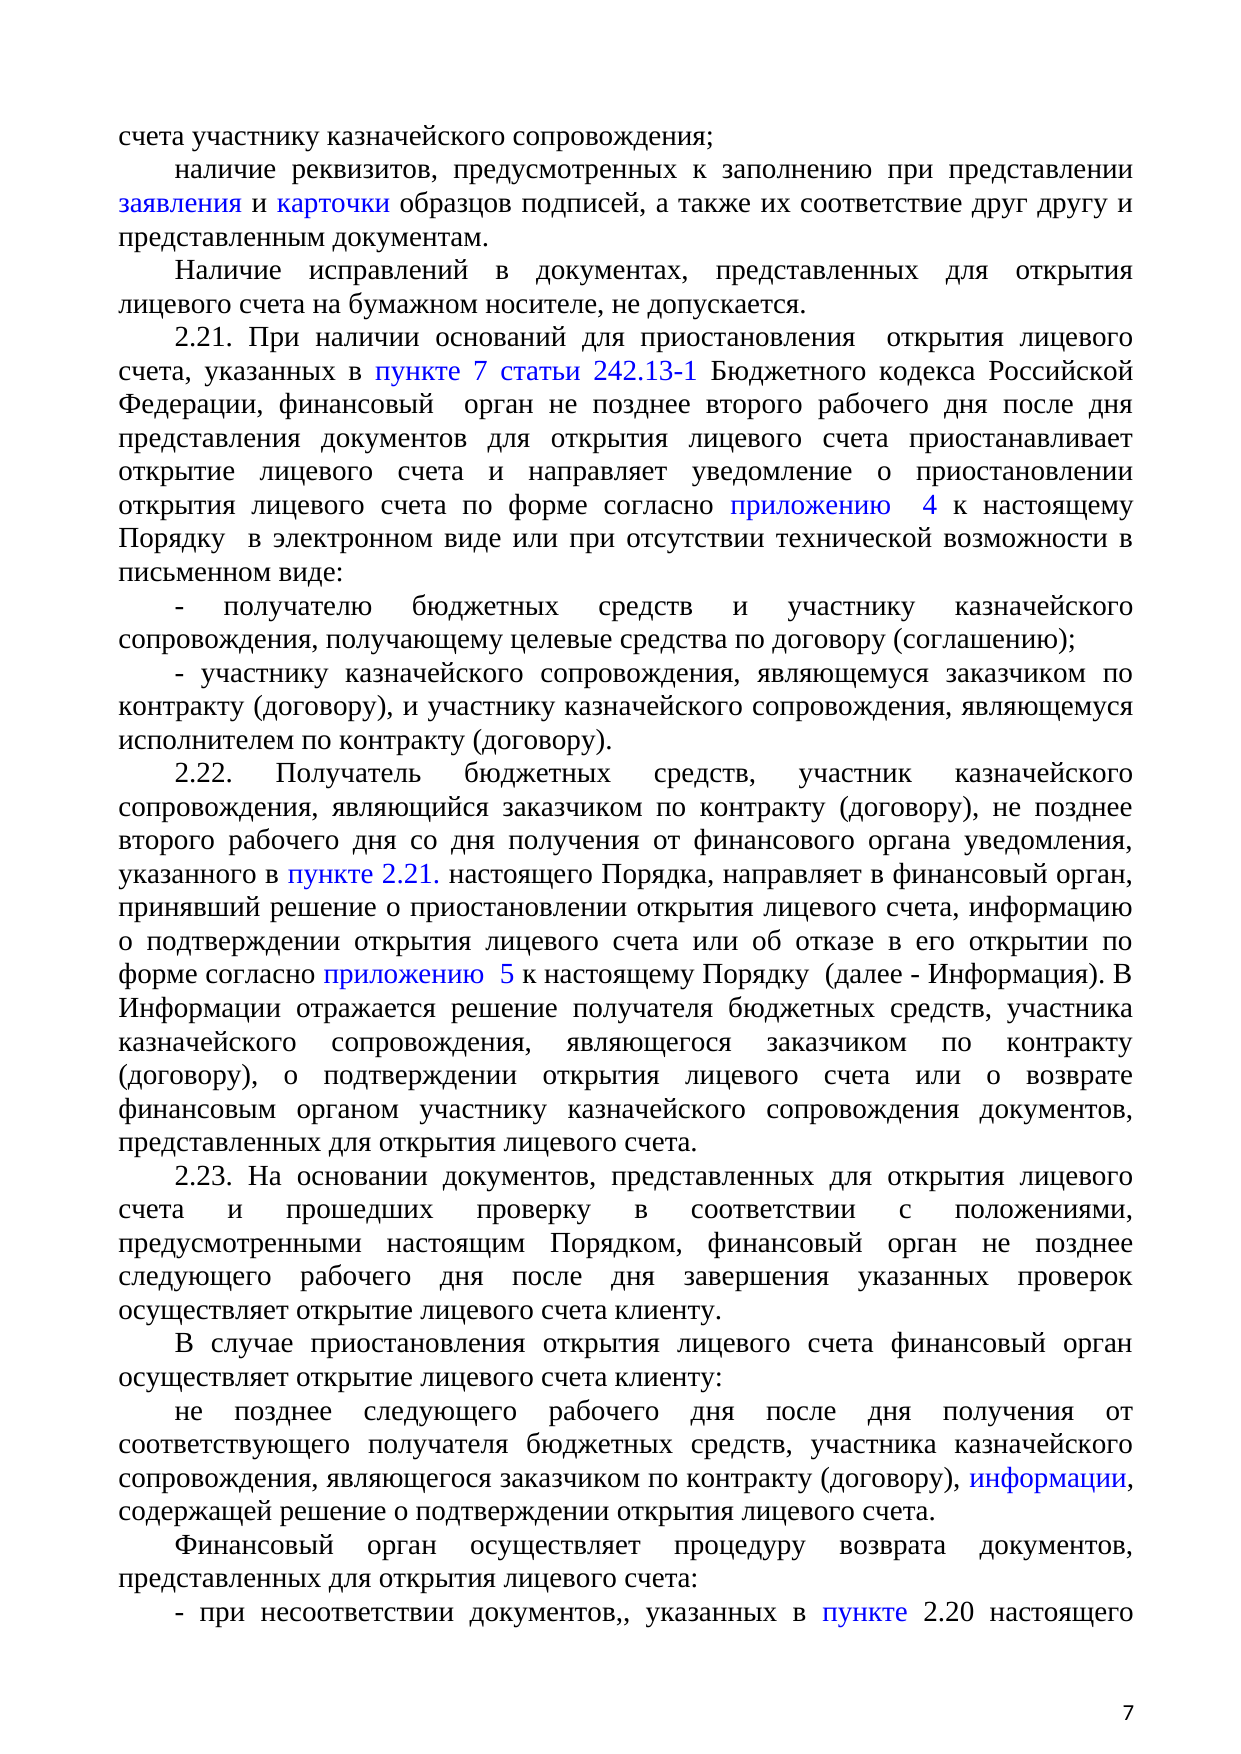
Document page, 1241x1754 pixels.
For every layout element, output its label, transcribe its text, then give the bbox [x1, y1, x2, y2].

text В случае приостановления открытия лицевого счета финансовый орган осуществляет открытие лицевого счета клиенту: [118, 1326, 1134, 1393]
text 2.22. Получатель бюджетных средств, участник казначейского сопровождения, являющийся заказчиком по контракту (договору), не позднее второго рабочего дня со дня получения от финансового органа уведомления, указанного в пункте 2.21. настоящего Порядка, направляет в финансовый орган, принявший решение о приостановлении открытия лицевого счета, информацию о подтверждении открытия лицевого счета или об отказе в его открытии по форме согласно приложению 5 к настоящему Порядку (далее - Информация). В Информации отражается решение получателя бюджетных средств, участника казначейского сопровождения, являющегося заказчиком по контракту (договору), о подтверждении открытия лицевого счета или о возврате финансовым органом участнику казначейского сопровождения документов, представленных для открытия лицевого счета. [118, 755, 1134, 1158]
text Наличие исправлений в документах, представленных для открытия лицевого счета на бумажном носителе, не допускается. [118, 252, 1134, 319]
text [118, 118, 1134, 152]
text Финансовый орган осуществляет процедуру возврата документов, представленных для открытия лицевого счета: [118, 1527, 1134, 1594]
text не позднее следующего рабочего дня после дня получения от соответствующего получателя бюджетных средств, участника казначейского сопровождения, являющегося заказчиком по контракту (договору), информации, содержащей решение о подтверждении открытия лицевого счета. [118, 1393, 1134, 1527]
text наличие реквизитов, предусмотренных к заполнению при представлении заявления и карточки образцов подписей, а также их соответствие друг другу и представленным документам. [118, 152, 1134, 252]
text 2.21. При наличии оснований для приостановления открытия лицевого счета, указанных в пункте 7 статьи 242.13-1 Бюджетного кодекса Российской Федерации, финансовый орган не позднее второго рабочего дня после дня представления документов для открытия лицевого счета приостанавливает открытие лицевого счета и направляет уведомление о приостановлении открытия лицевого счета по форме согласно приложению 4 к настоящему Порядку в электронном виде или при отсутствии технической возможности в письменном виде: [118, 319, 1134, 588]
text - участнику казначейского сопровождения, являющемуся заказчиком по контракту (договору), и участнику казначейского сопровождения, являющемуся исполнителем по контракту (договору). [118, 655, 1134, 755]
text 2.23. На основании документов, представленных для открытия лицевого счета и прошедших проверку в соответствии с положениями, предусмотренными настоящим Порядком, финансовый орган не позднее следующего рабочего дня после дня завершения указанных проверок осуществляет открытие лицевого счета клиенту. [118, 1158, 1134, 1326]
text - получателю бюджетных средств и участнику казначейского сопровождения, получающему целевые средства по договору (соглашению); [118, 588, 1134, 655]
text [118, 1594, 1134, 1627]
